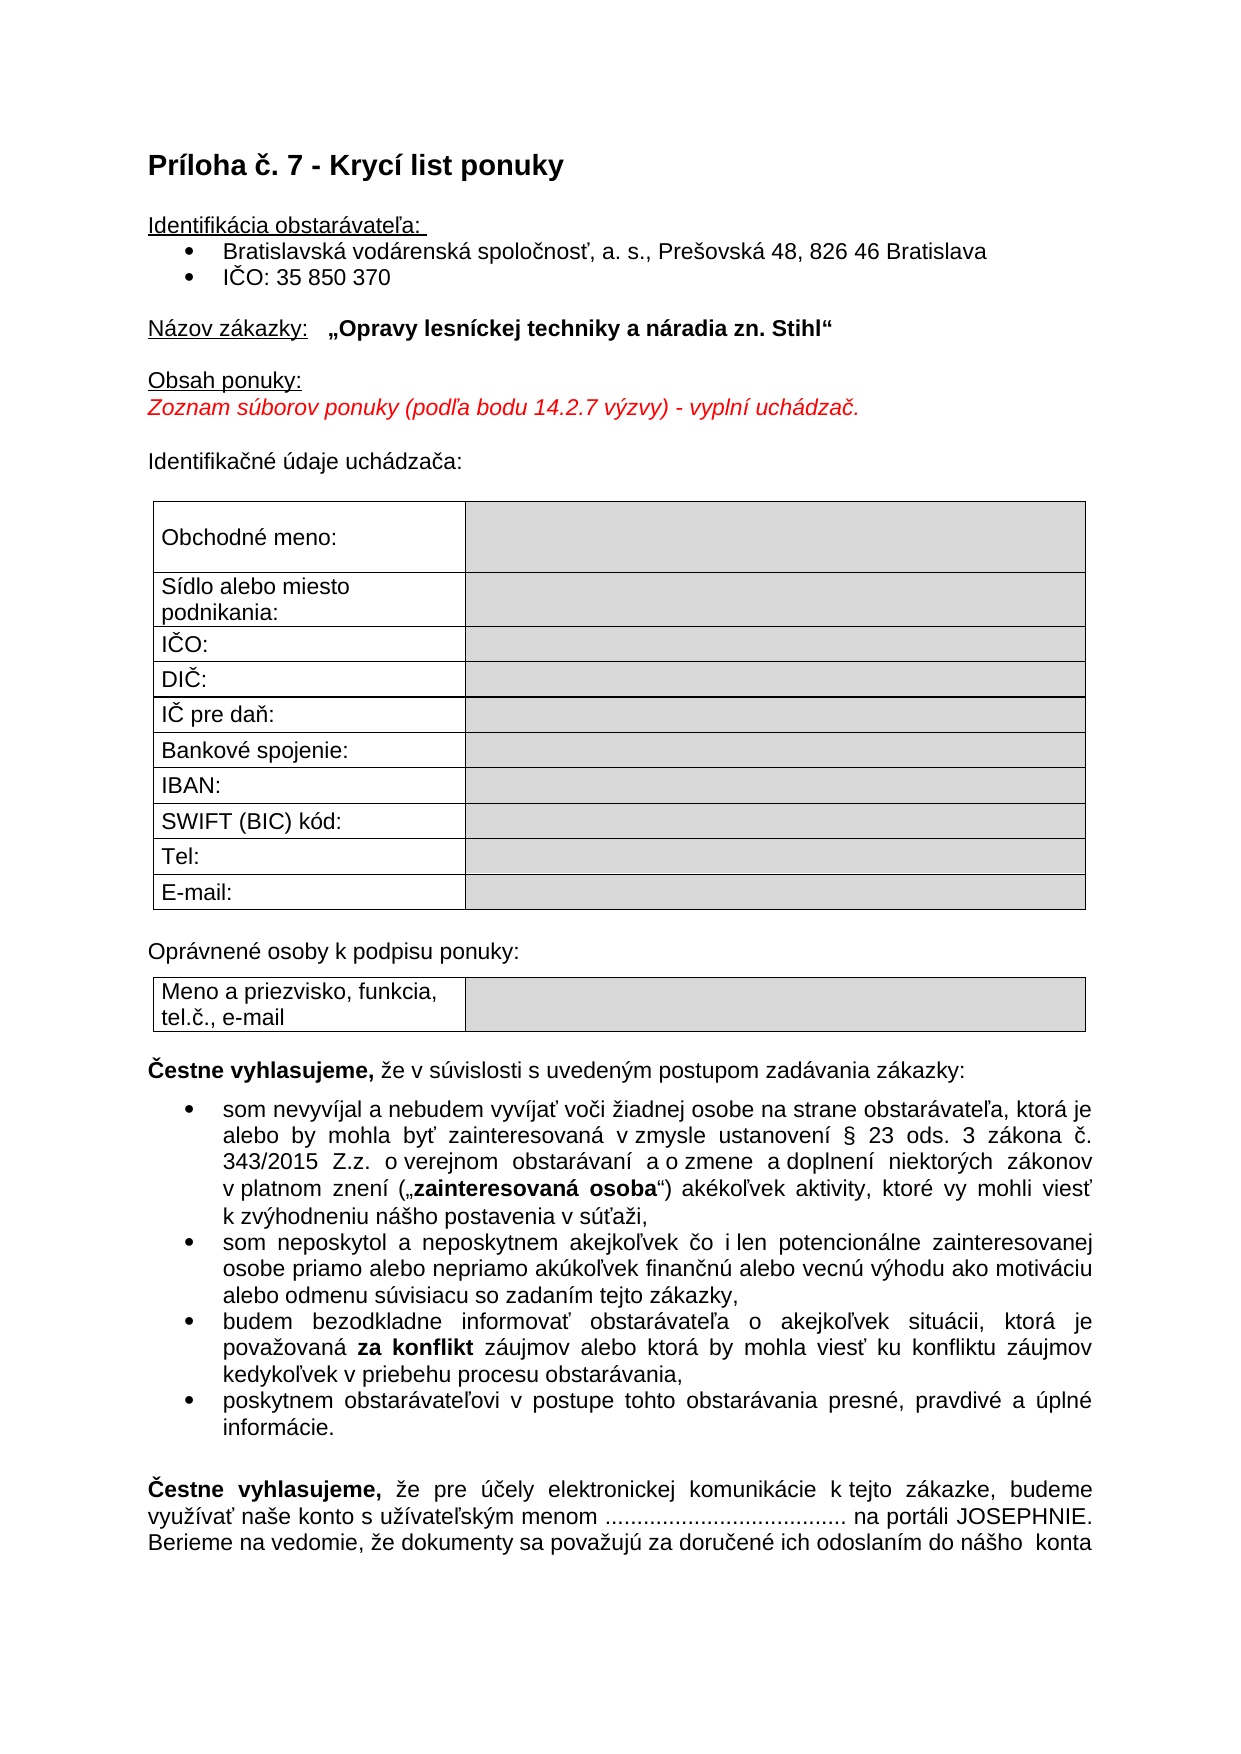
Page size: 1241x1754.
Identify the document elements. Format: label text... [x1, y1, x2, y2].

table_cell [466, 573, 1085, 626]
text Obsah ponuky: [148, 367, 1093, 394]
text Čestne vyhlasujeme, že v súvislosti s uvedeným postupom zadávania zákazky: [148, 1057, 1093, 1083]
table_cell [466, 804, 1085, 838]
table_cell E-mail: [154, 875, 465, 909]
list som neposkytol a neposkytnem akejkoľvek čo i len potencionálne zainteresovanej osobe priamo alebo nepriamo akúkoľvek finančnú alebo vecnú výhodu ako motiváciu alebo odmenu súvisiacu so zadaním tejto zákazky, [185, 1229, 1093, 1308]
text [148, 1476, 1093, 1555]
table_header [466, 978, 1085, 1031]
table_cell [466, 839, 1085, 873]
table_cell Bankové spojenie: [154, 733, 465, 767]
table_cell Tel: [154, 839, 465, 873]
list poskytnem obstarávateľovi v postupe tohto obstarávania presné, pravdivé a úplné informácie. [185, 1387, 1093, 1440]
table_header [466, 502, 1085, 572]
table_cell Sídlo alebo miesto podnikania: [154, 573, 465, 626]
text Oprávnené osoby k podpisu ponuky: [148, 938, 1093, 964]
table_cell [466, 662, 1085, 696]
table_cell [466, 733, 1085, 767]
table_cell IBAN: [154, 768, 465, 803]
list IČO: 35 850 370 [185, 264, 1093, 291]
table_cell DIČ: [154, 662, 465, 696]
text Názov zákazky: „Opravy lesníckej techniky a náradia zn. Stihl“ [148, 315, 1093, 341]
table_cell [466, 875, 1085, 909]
table_cell IČO: [154, 627, 465, 661]
text Príloha č. 7 - Krycí list ponuky [148, 148, 1093, 181]
text Zoznam súborov ponuky (podľa bodu 14.2.7 výzvy) - vyplní uchádzač. [148, 394, 1093, 420]
list budem bezodkladne informovať obstarávateľa o akejkoľvek situácii, ktorá je považovaná za konflikt záujmov alebo ktorá by mohla viesť ku konfliktu záujmov kedykoľvek v priebehu procesu obstarávania, [185, 1308, 1093, 1387]
table_cell [466, 768, 1085, 803]
table_cell IČ pre daň: [154, 698, 465, 732]
table_cell [466, 627, 1085, 661]
text Identifikačné údaje uchádzača: [148, 448, 1093, 474]
table_cell [466, 698, 1085, 732]
list som nevyvíjal a nebudem vyvíjať voči žiadnej osobe na strane obstarávateľa, ktorá je alebo by mohla byť zainteresovaná v zmysle ustanovení § 23 ods. 3 zákona č. 343/2015 Z.z. o verejnom obstarávaní a o zmene a doplnení niektorých zákonov v platnom znení („zainteresovaná osoba“) akékoľvek aktivity, ktoré vy mohli viesť k zvýhodneniu nášho postavenia v súťaži, [185, 1096, 1093, 1229]
table_cell SWIFT (BIC) kód: [154, 804, 465, 838]
text Identifikácia obstarávateľa: [148, 212, 1093, 238]
list Bratislavská vodárenská spoločnosť, a. s., Prešovská 48, 826 46 Bratislava [185, 238, 1093, 264]
table_header Obchodné meno: [154, 502, 465, 572]
table_header Meno a priezvisko, funkcia, tel.č., e-mail [154, 978, 465, 1031]
